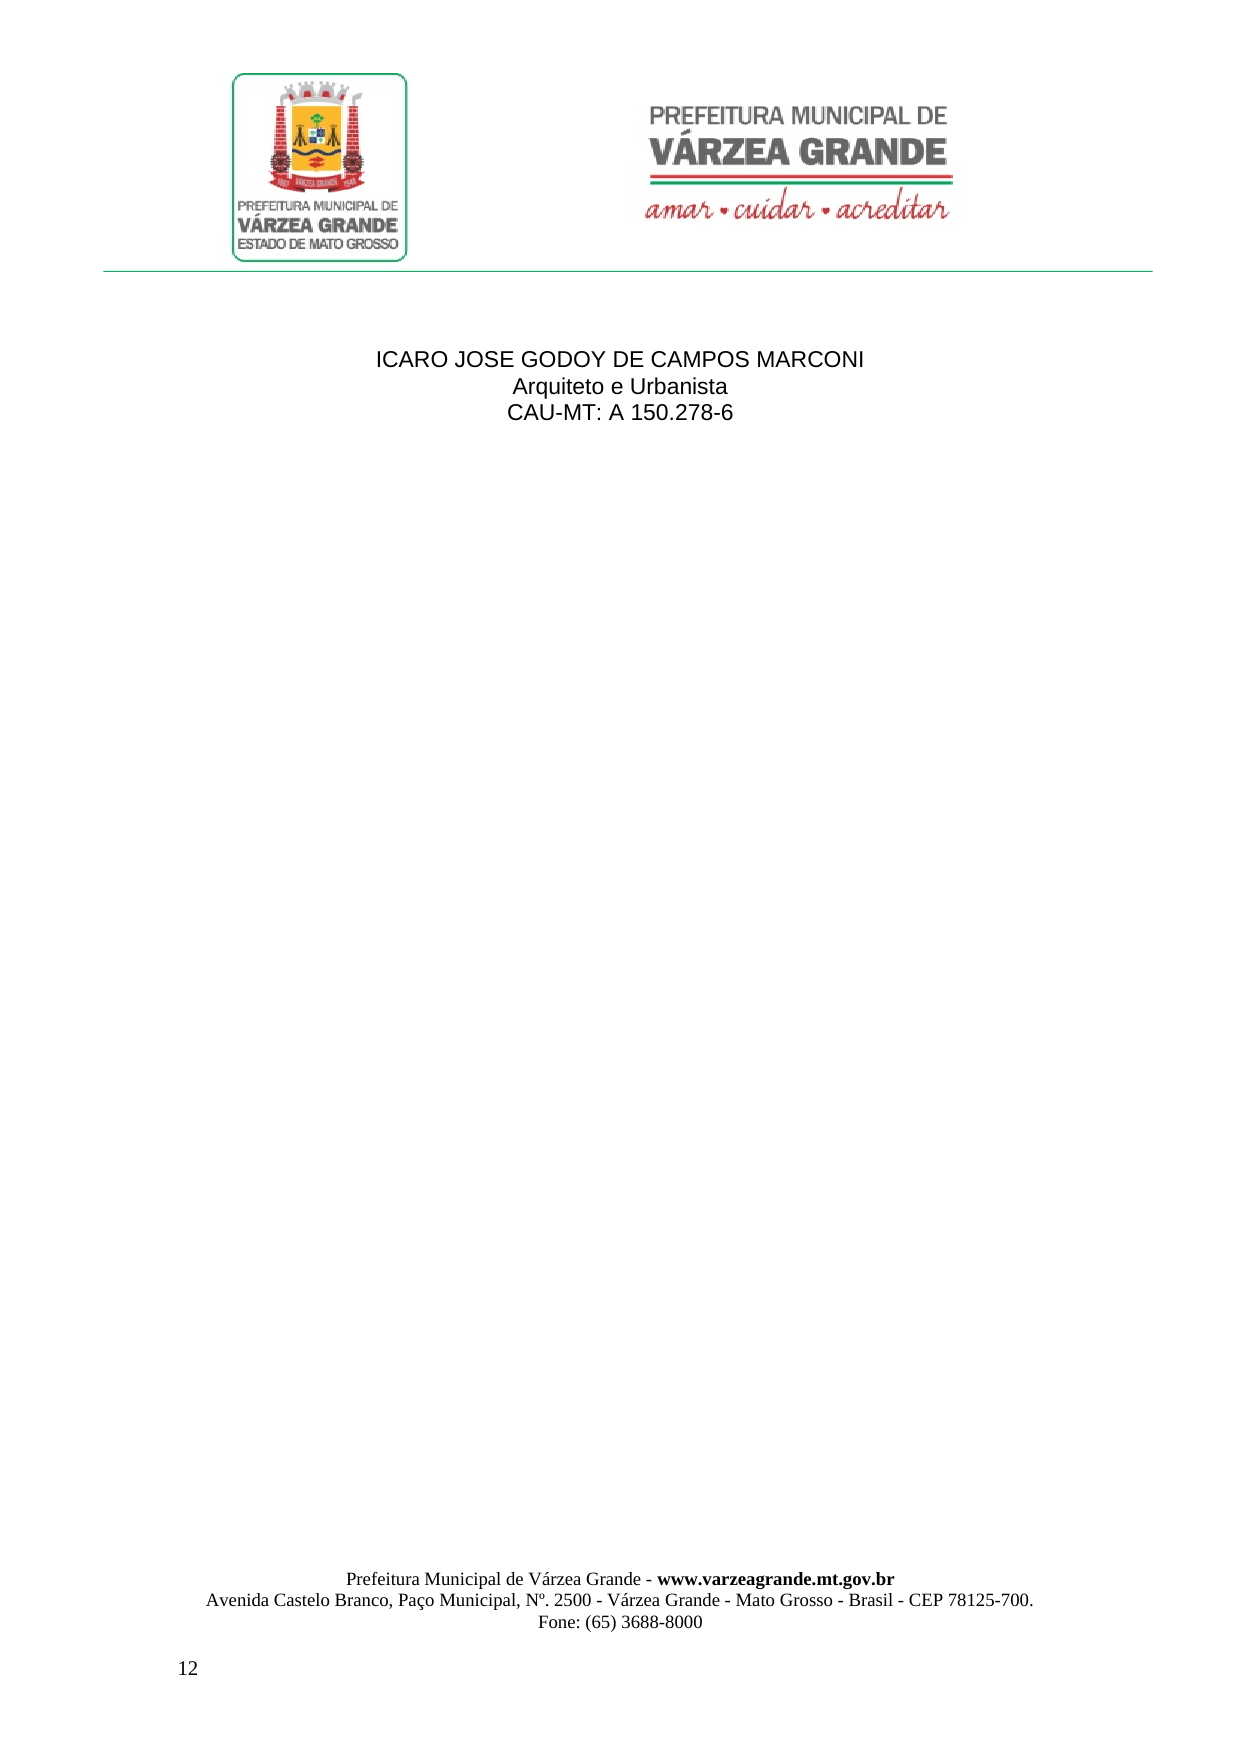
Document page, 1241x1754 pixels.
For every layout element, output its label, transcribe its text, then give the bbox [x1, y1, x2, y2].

text ICARO JOSE GODOY DE CAMPOS MARCONI [177, 346, 1063, 373]
text CAU-MT: A 150.278-6 [177, 399, 1063, 426]
text Arquiteto e Urbanista [177, 373, 1063, 399]
picture [103, 73, 1153, 272]
